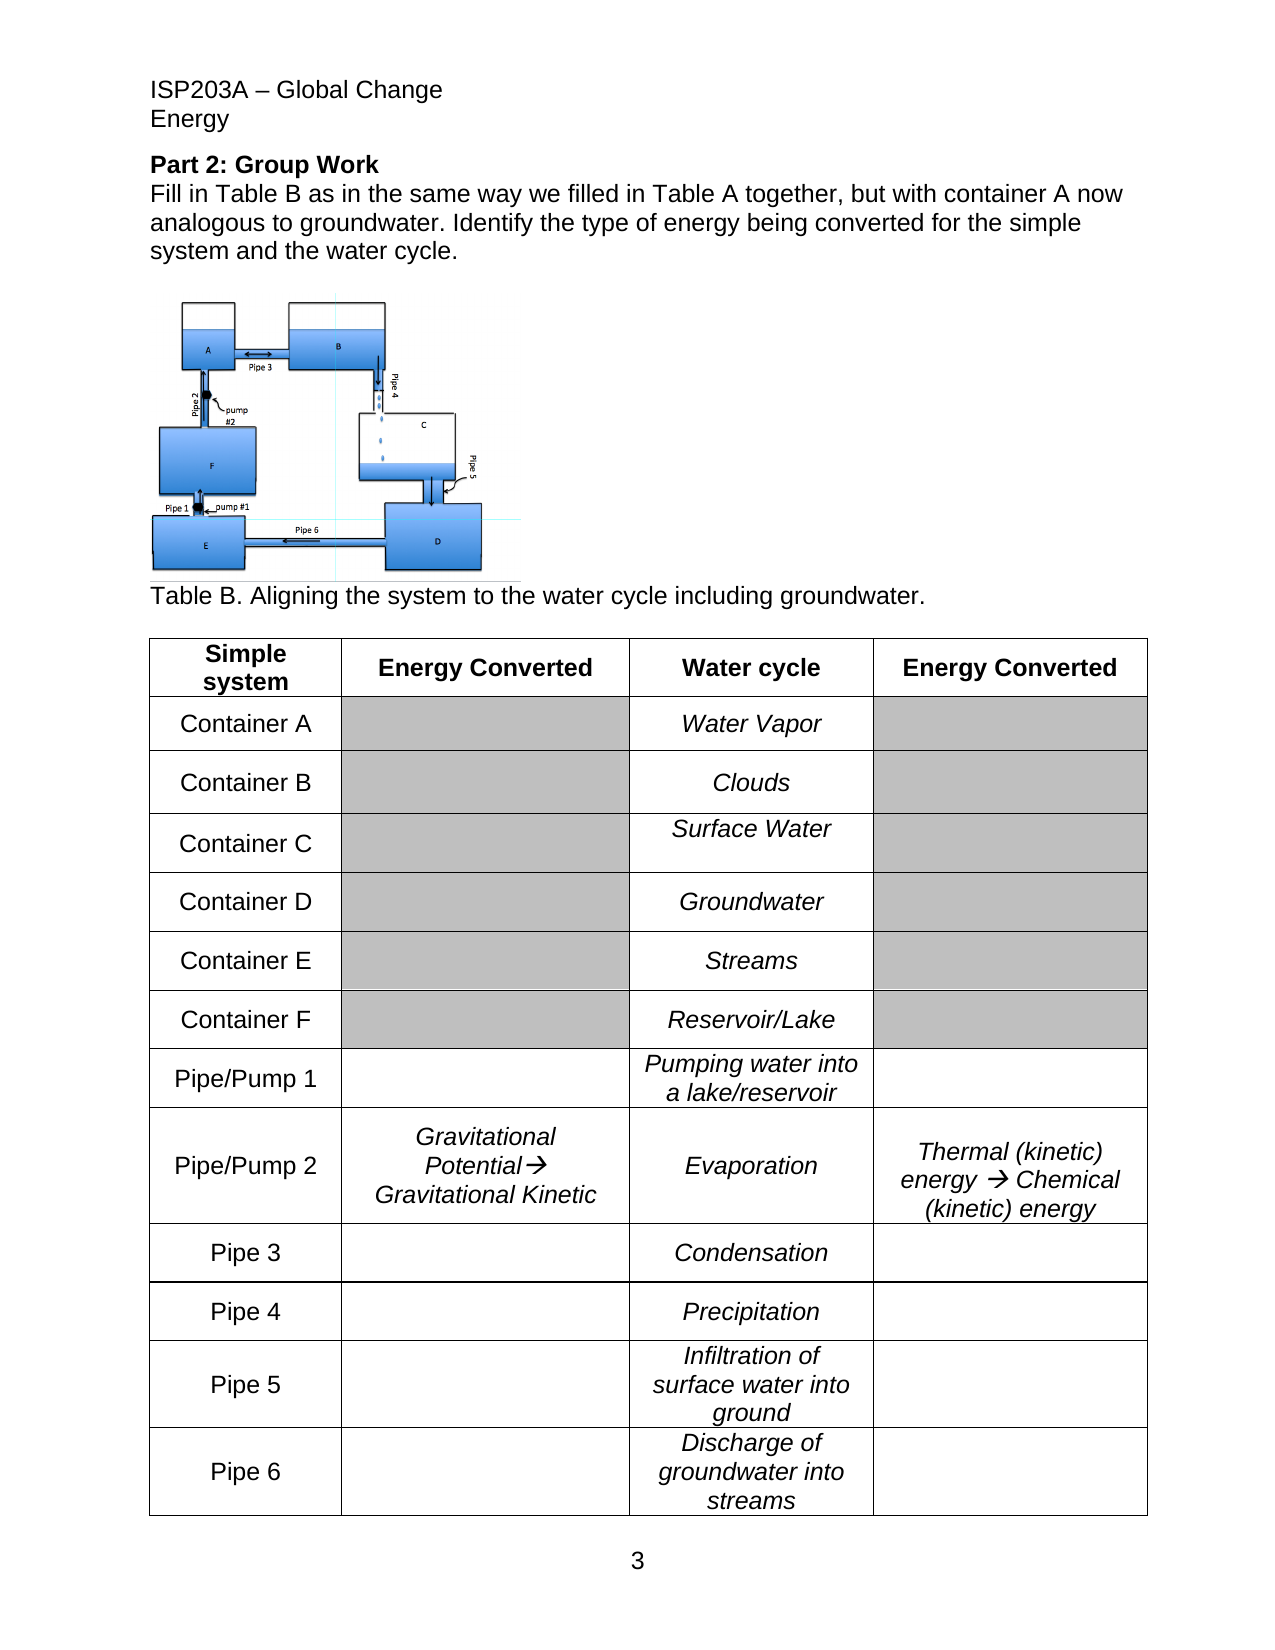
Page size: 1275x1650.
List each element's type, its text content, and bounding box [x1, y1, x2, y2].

table_cell [874, 1341, 1147, 1427]
table_cell Container D [150, 873, 341, 931]
table_cell Infiltration of surface water into ground [630, 1341, 873, 1427]
table_cell [874, 751, 1147, 813]
table_cell Groundwater [630, 873, 873, 931]
table_cell [874, 1049, 1147, 1107]
table_cell Reservoir/Lake [630, 991, 873, 1048]
table_cell Discharge of groundwater into streams [630, 1428, 873, 1514]
table_cell [874, 991, 1147, 1048]
table_cell Pipe/Pump 1 [150, 1049, 341, 1107]
table_cell [342, 1049, 629, 1107]
table_cell [342, 751, 629, 813]
table_cell Clouds [630, 751, 873, 813]
table_cell [874, 1224, 1147, 1281]
table_cell Pumping water into a lake/reservoir [630, 1049, 873, 1107]
table_cell Streams [630, 932, 873, 989]
table_cell [874, 697, 1147, 750]
picture [150, 293, 521, 582]
table_cell [342, 932, 629, 989]
table_cell Pipe 5 [150, 1341, 341, 1427]
table_cell Evaporation [630, 1108, 873, 1223]
table_cell Precipitation [630, 1283, 873, 1340]
table_cell [342, 873, 629, 931]
table_cell Water Vapor [630, 697, 873, 750]
table_cell [342, 697, 629, 750]
text Part 2: Group Work [150, 150, 1125, 179]
text Table B. Aligning the system to the water cycle including groundwater. [150, 581, 1125, 610]
table_cell Pipe/Pump 2 [150, 1108, 341, 1223]
table_cell [342, 814, 629, 872]
table_cell Container B [150, 751, 341, 813]
table_cell Pipe 3 [150, 1224, 341, 1281]
table_cell [342, 1283, 629, 1340]
table_cell [874, 932, 1147, 989]
text Fill in Table B as in the same way we filled in Table A together, but with container A now analogous to groundwater. Identify the type of energy being converted for the simple system and the water cycle. [150, 179, 1125, 265]
table_cell Thermal (kinetic) energy Chemical (kinetic) energy [874, 1108, 1147, 1223]
table_cell Gravitational Potential Gravitational Kinetic [342, 1108, 629, 1223]
table_cell [342, 1224, 629, 1281]
table_cell Pipe 6 [150, 1428, 341, 1514]
table_cell [342, 1428, 629, 1514]
table_cell Container E [150, 932, 341, 989]
table_cell [342, 991, 629, 1048]
table_header Simple system [150, 639, 341, 696]
table_cell [342, 1341, 629, 1427]
table_cell Container A [150, 697, 341, 750]
table_cell [874, 873, 1147, 931]
table_cell Surface Water [630, 814, 873, 872]
table_header Water cycle [630, 639, 873, 696]
table_cell [874, 1428, 1147, 1514]
table_cell Container F [150, 991, 341, 1048]
table_cell [874, 814, 1147, 872]
table_header Energy Converted [874, 639, 1147, 696]
table_cell Pipe 4 [150, 1283, 341, 1340]
table_cell [874, 1283, 1147, 1340]
table_cell Container C [150, 814, 341, 872]
table_cell Condensation [630, 1224, 873, 1281]
table_header Energy Converted [342, 639, 629, 696]
